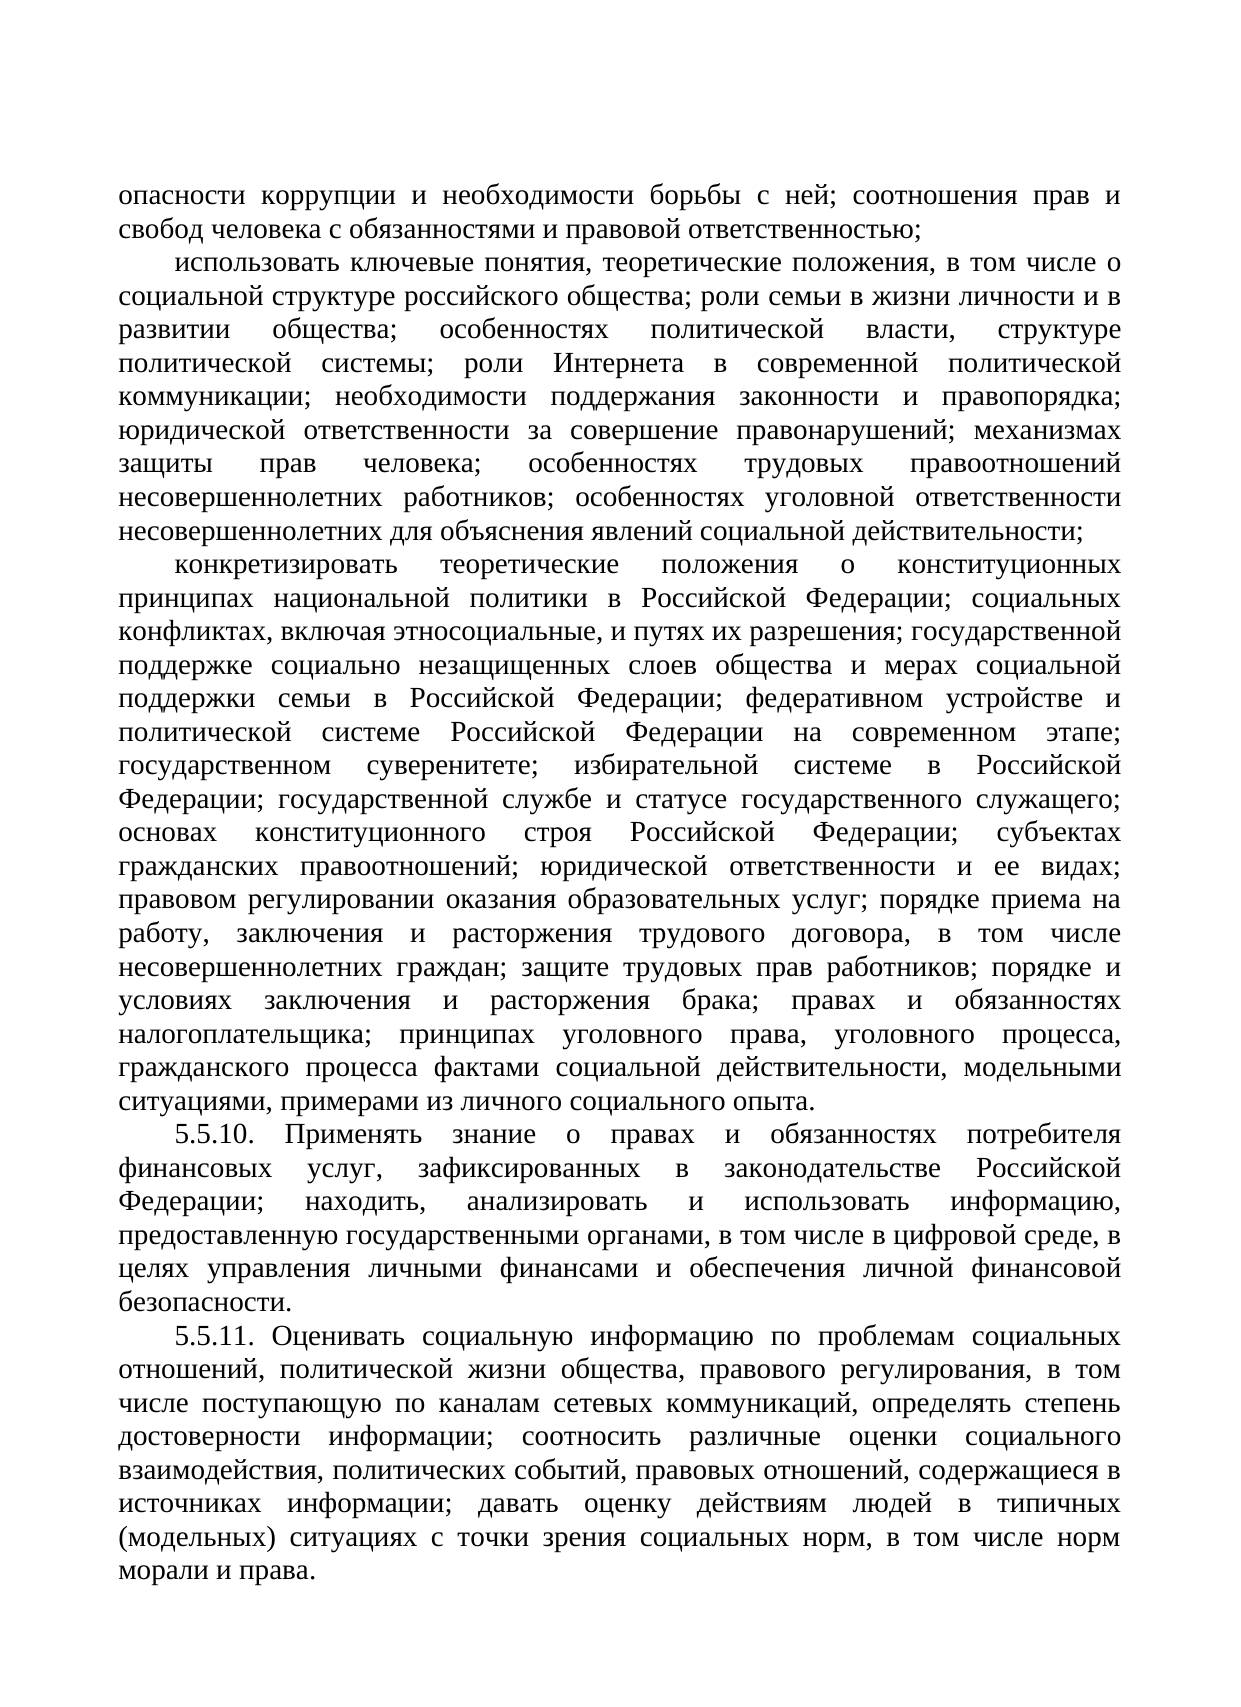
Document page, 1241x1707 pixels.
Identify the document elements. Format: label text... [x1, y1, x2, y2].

text 5.5.10. Применять знание о правах и обязанностях потребителя финансовых услуг, зафиксированных в законодательстве Российской Федерации; находить, анализировать и использовать информацию, предоставленную государственными органами, в том числе в цифровой среде, в целях управления личными финансами и обеспечения личной финансовой безопасности. [118, 1116, 1122, 1318]
text конкретизировать теоретические положения о конституционных принципах национальной политики в Российской Федерации; социальных конфликтах, включая этносоциальные, и путях их разрешения; государственной поддержке социально незащищенных слоев общества и мерах социальной поддержки семьи в Российской Федерации; федеративном устройстве и политической системе Российской Федерации на современном этапе; государственном суверенитете; избирательной системе в Российской Федерации; государственной службе и статусе государственного служащего; основах конституционного строя Российской Федерации; субъектах гражданских правоотношений; юридической ответственности и ее видах; правовом регулировании оказания образовательных услуг; порядке приема на работу, заключения и расторжения трудового договора, в том числе несовершеннолетних граждан; защите трудовых прав работников; порядке и условиях заключения и расторжения брака; правах и обязанностях налогоплательщика; принципах уголовного права, уголовного процесса, гражданского процесса фактами социальной действительности, модельными ситуациями, примерами из личного социального опыта. [118, 546, 1122, 1116]
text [118, 177, 1122, 244]
text 5.5.11. Оценивать социальную информацию по проблемам социальных отношений, политической жизни общества, правового регулирования, в том числе поступающую по каналам сетевых коммуникаций, определять степень достоверности информации; соотносить различные оценки социального взаимодействия, политических событий, правовых отношений, содержащиеся в источниках информации; давать оценку действиям людей в типичных (модельных) ситуациях с точки зрения социальных норм, в том числе норм морали и права. [118, 1318, 1122, 1586]
text использовать ключевые понятия, теоретические положения, в том числе о социальной структуре российского общества; роли семьи в жизни личности и в развитии общества; особенностях политической власти, структуре политической системы; роли Интернета в современной политической коммуникации; необходимости поддержания законности и правопорядка; юридической ответственности за совершение правонарушений; механизмах защиты прав человека; особенностях трудовых правоотношений несовершеннолетних работников; особенностях уголовной ответственности несовершеннолетних для объяснения явлений социальной действительности; [118, 244, 1122, 546]
